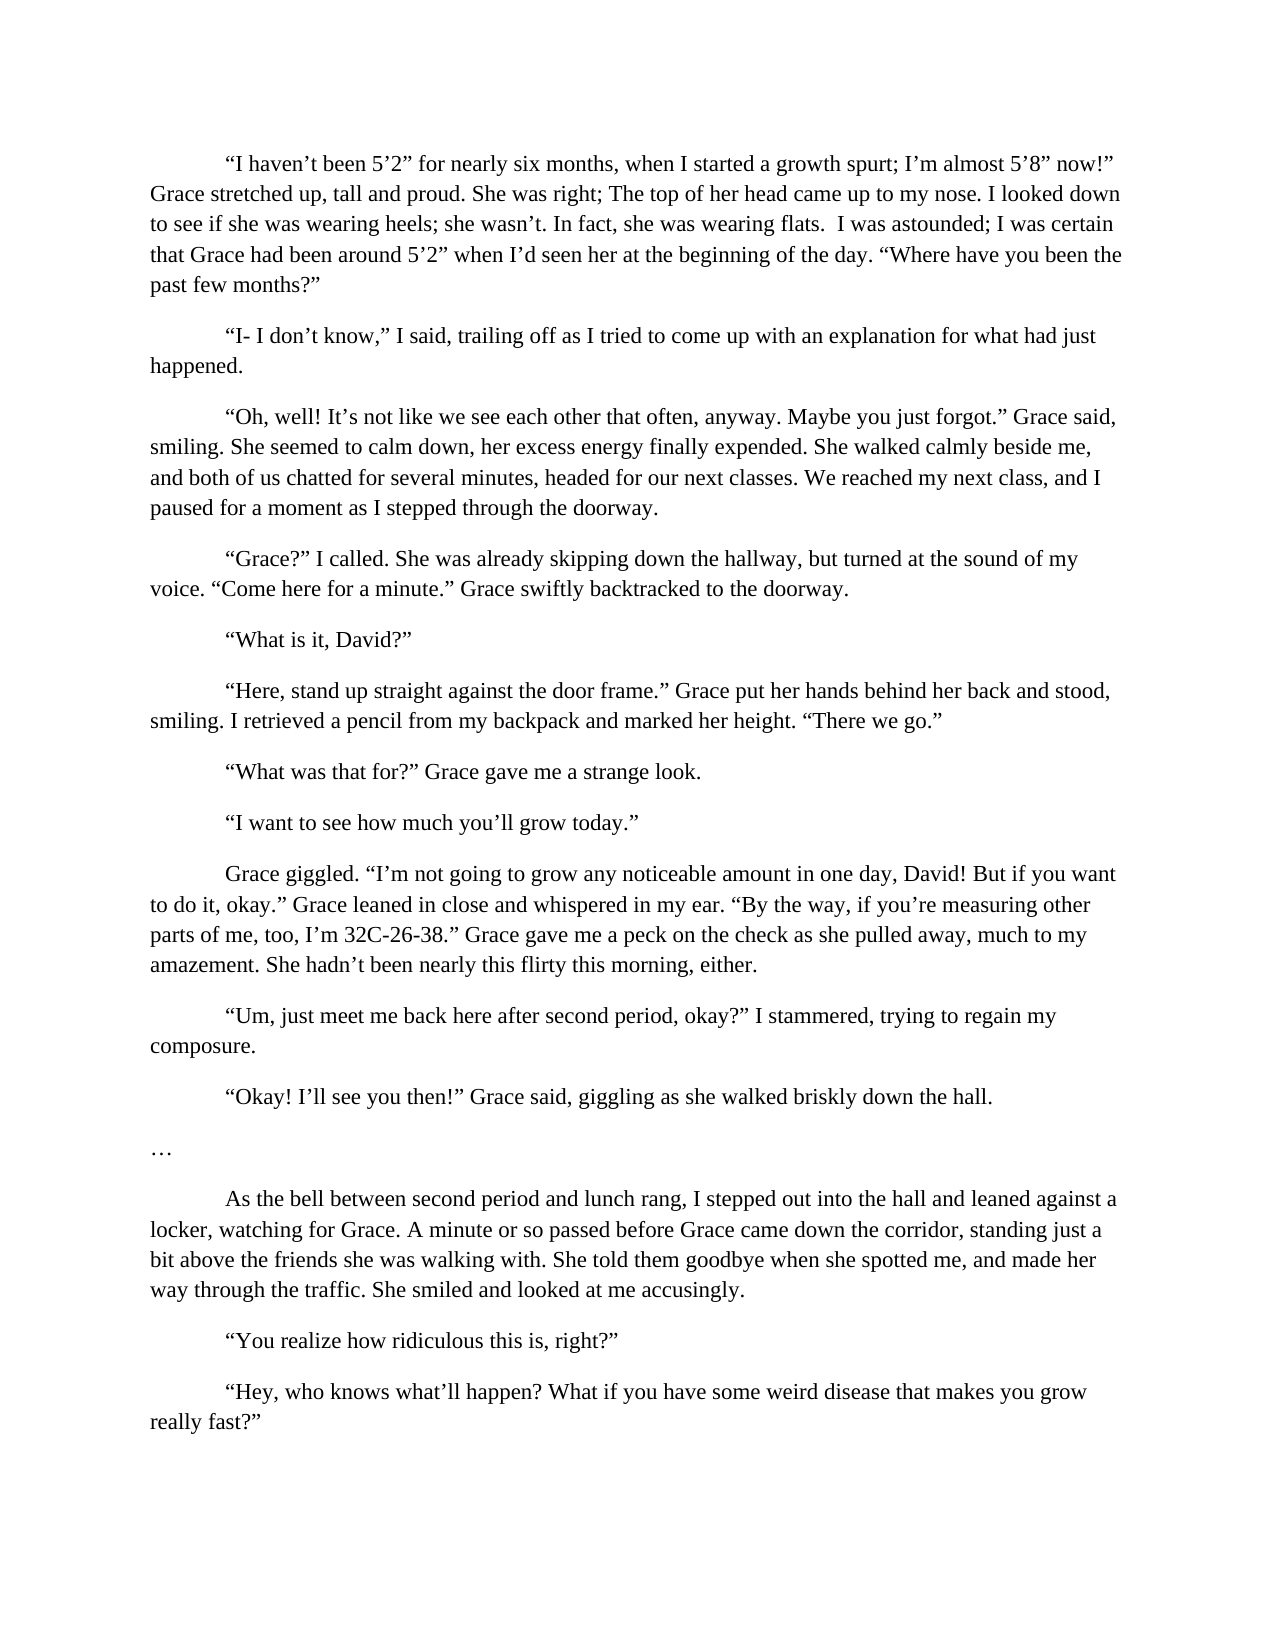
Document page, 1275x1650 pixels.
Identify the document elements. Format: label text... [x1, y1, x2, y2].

text “Hey, who knows what’ll happen? What if you have some weird disease that makes you grow really fast?” [150, 1378, 1125, 1435]
text “Um, just meet me back here after second period, okay?” I stammered, trying to regain my composure. [150, 1002, 1125, 1059]
text “What was that for?” Grace gave me a strange look. [150, 758, 1125, 785]
text “You realize how ridiculous this is, right?” [150, 1327, 1125, 1353]
text Grace giggled. “I’m not going to grow any noticeable amount in one day, David! But if you want to do it, okay.” Grace leaned in close and whispered in my ear. “By the way, if you’re measuring other parts of me, too, I’m 32C-26-38.” Grace gave me a peck on the check as she pulled away, much to my amazement. She hadn’t been nearly this flirty this morning, either. [150, 860, 1125, 977]
text “I- I don’t know,” I said, trailing off as I tried to come up with an explanation for what had just happened. [150, 322, 1125, 378]
text “Oh, well! It’s not like we see each other that often, anyway. Maybe you just forgot.” Grace said, smiling. She seemed to calm down, her excess energy finally expended. She walked calmly beside me, and both of us chatted for several minutes, headed for our next classes. We reached my next class, and I paused for a moment as I stepped through the doorway. [150, 403, 1125, 520]
text “I want to see how much you’ll grow today.” [150, 809, 1125, 836]
text “I haven’t been 5’2” for nearly six months, when I started a growth spurt; I’m almost 5’8” now!” Grace stretched up, tall and proud. She was right; The top of her head came up to my nose. I looked down to see if she was wearing heels; she wasn’t. In fact, she was wearing flats. I was astounded; I was certain that Grace had been around 5’2” when I’d seen her at the beginning of the day. “Where have you been the past few months?” [150, 150, 1125, 297]
text … [150, 1134, 1125, 1161]
text “Okay! I’ll see you then!” Grace said, giggling as she walked briskly down the hall. [150, 1083, 1125, 1110]
text “Grace?” I called. She was already skipping down the hallway, but turned at the sound of my voice. “Come here for a minute.” Grace swiftly backtracked to the doorway. [150, 545, 1125, 601]
text “Here, stand up straight against the door frame.” Grace put her hands behind her back and stood, smiling. I retrieved a pencil from my backpack and marked her height. “There we go.” [150, 677, 1125, 734]
text As the bell between second period and lunch rang, I stepped out into the hall and leaned against a locker, watching for Grace. A minute or so passed before Grace came down the corridor, standing just a bit above the friends she was walking with. She told them goodbye when she spotted me, and made her way through the traffic. She smiled and looked at me accusingly. [150, 1185, 1125, 1302]
text “What is it, David?” [150, 626, 1125, 652]
